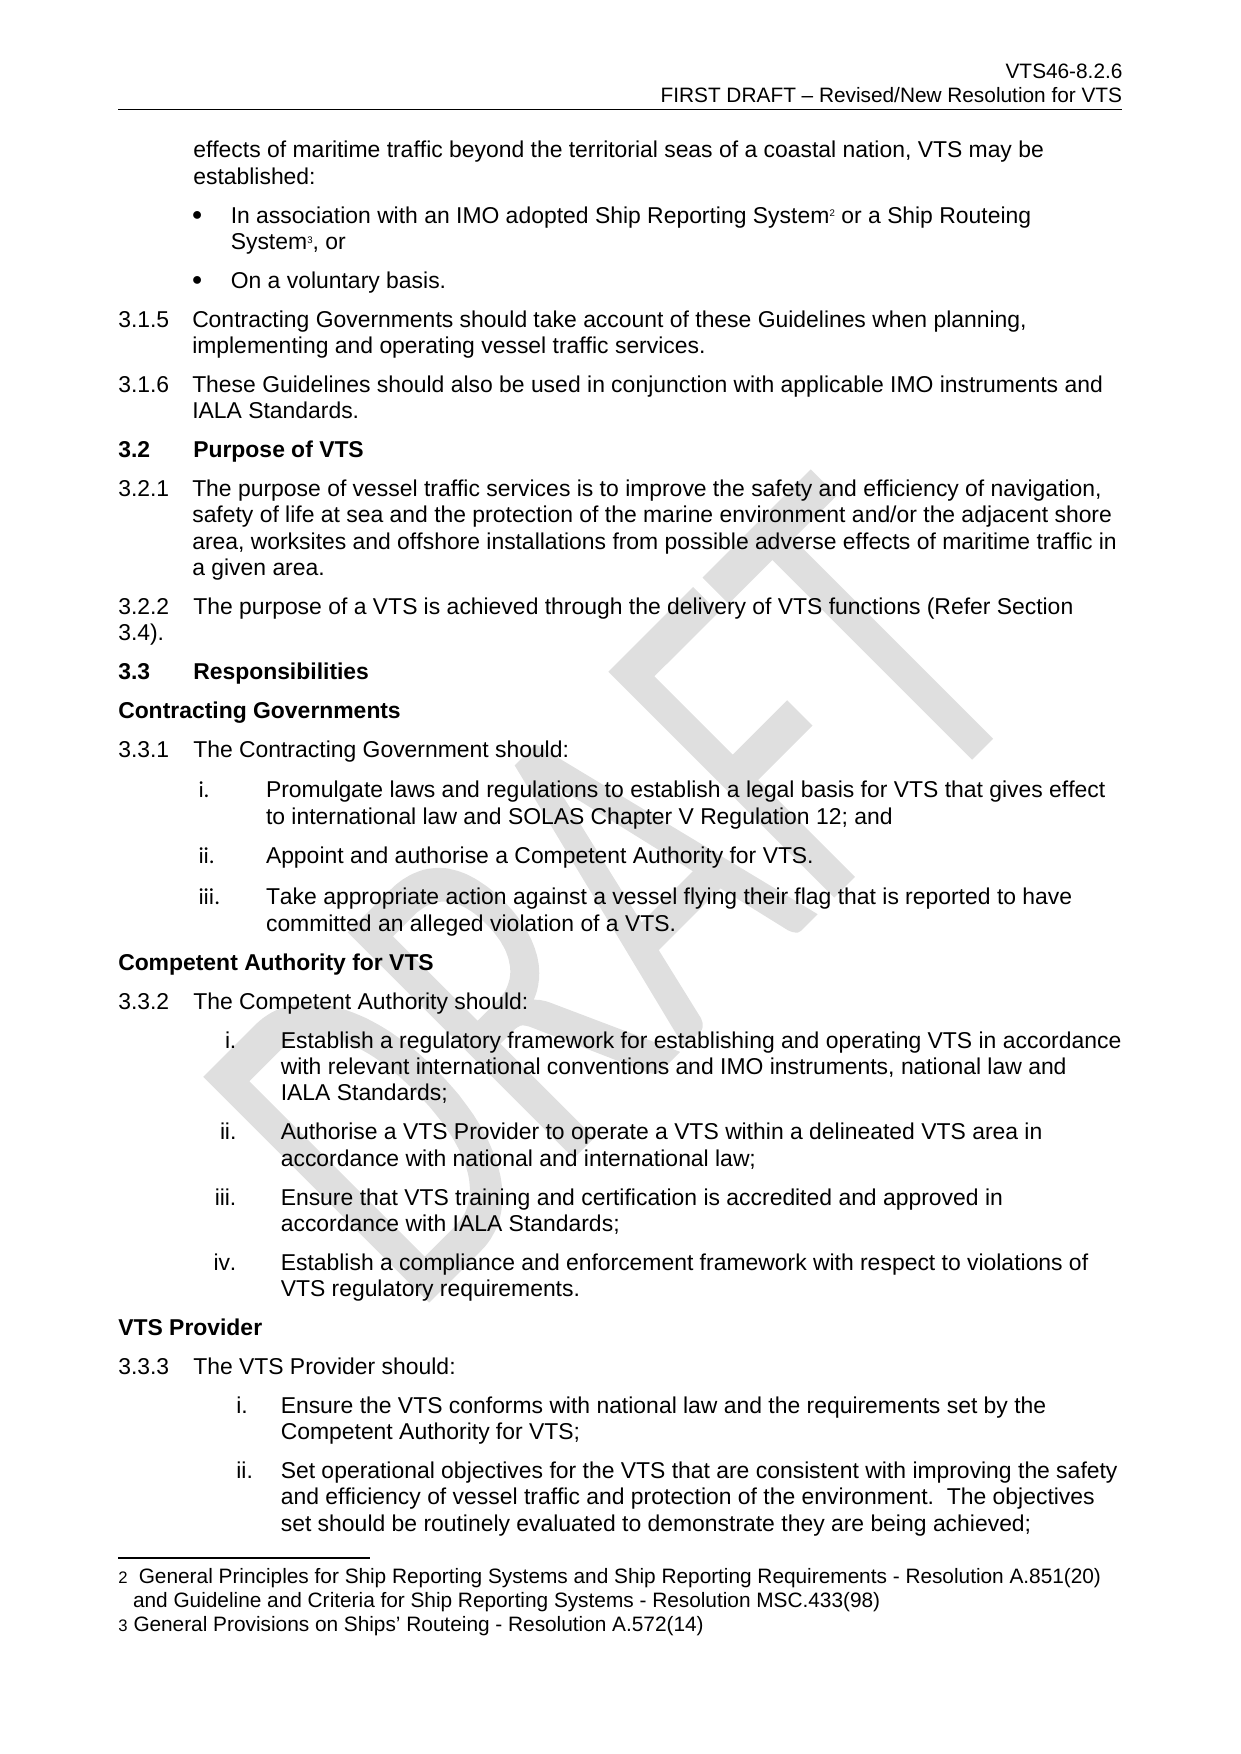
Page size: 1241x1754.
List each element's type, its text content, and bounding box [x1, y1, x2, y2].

text 3.2.2 The purpose of a VTS is achieved through the delivery of VTS functions (Refer Section 3.4). [118, 593, 1122, 646]
list Ensure the VTS conforms with national law and the requirements set by the Competent Authority for VTS; [236, 1392, 1122, 1444]
list Take appropriate action against a vessel flying their flag that is reported to have committed an alleged violation of a VTS. [198, 882, 1122, 936]
text 3.2.1 The purpose of vessel traffic services is to improve the safety and efficiency of navigation, safety of life at sea and the protection of the marine environment and/or the adjacent shore area, worksites and offshore installations from possible adverse effects of maritime traffic in a given area. [118, 475, 1122, 580]
list Establish a compliance and enforcement framework with respect to violations of VTS regulatory requirements. [236, 1249, 1122, 1301]
text 3.1.5 Contracting Governments should take account of these Guidelines when planning, implementing and operating vessel traffic services. [118, 306, 1122, 358]
text 3.3.1 The Contracting Government should: [118, 736, 1122, 762]
list Establish a regulatory framework for establishing and operating VTS in accordance with relevant international conventions and IMO instruments, national law and IALA Standards; [236, 1027, 1122, 1106]
list Authorise a VTS Provider to operate a VTS within a delineated VTS area in accordance with national and international law; [236, 1118, 1122, 1171]
text VTS Provider [118, 1314, 1122, 1340]
text 3.2 Purpose of VTS [118, 436, 1122, 462]
text Competent Authority for VTS [118, 949, 1122, 975]
list Promulgate laws and regulations to establish a legal basis for VTS that gives effect to international law and SOLAS Chapter V Regulation 12; and [198, 775, 1122, 829]
text 3.3 Responsibilities [118, 658, 1122, 684]
list Ensure that VTS training and certification is accredited and approved in accordance with IALA Standards; [236, 1183, 1122, 1236]
text 3.3.3 The VTS Provider should: [118, 1353, 1122, 1379]
list Set operational objectives for the VTS that are consistent with improving the safety and efficiency of vessel traffic and protection of the environment. The objectives set should be routinely evaluated to demonstrate they are being achieved; [236, 1457, 1122, 1536]
list In association with an IMO adopted Ship Reporting System or a Ship Routeing System, or [193, 202, 1122, 254]
list Appoint and authorise a Competent Authority for VTS. [198, 842, 1122, 869]
text 3.3.2 The Competent Authority should: [118, 988, 1122, 1014]
text 3.1.6 These Guidelines should also be used in conjunction with applicable IMO instruments and IALA Standards. [118, 371, 1122, 424]
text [193, 136, 1122, 189]
text Contracting Governments [118, 697, 1122, 723]
list On a voluntary basis. [193, 267, 1122, 293]
